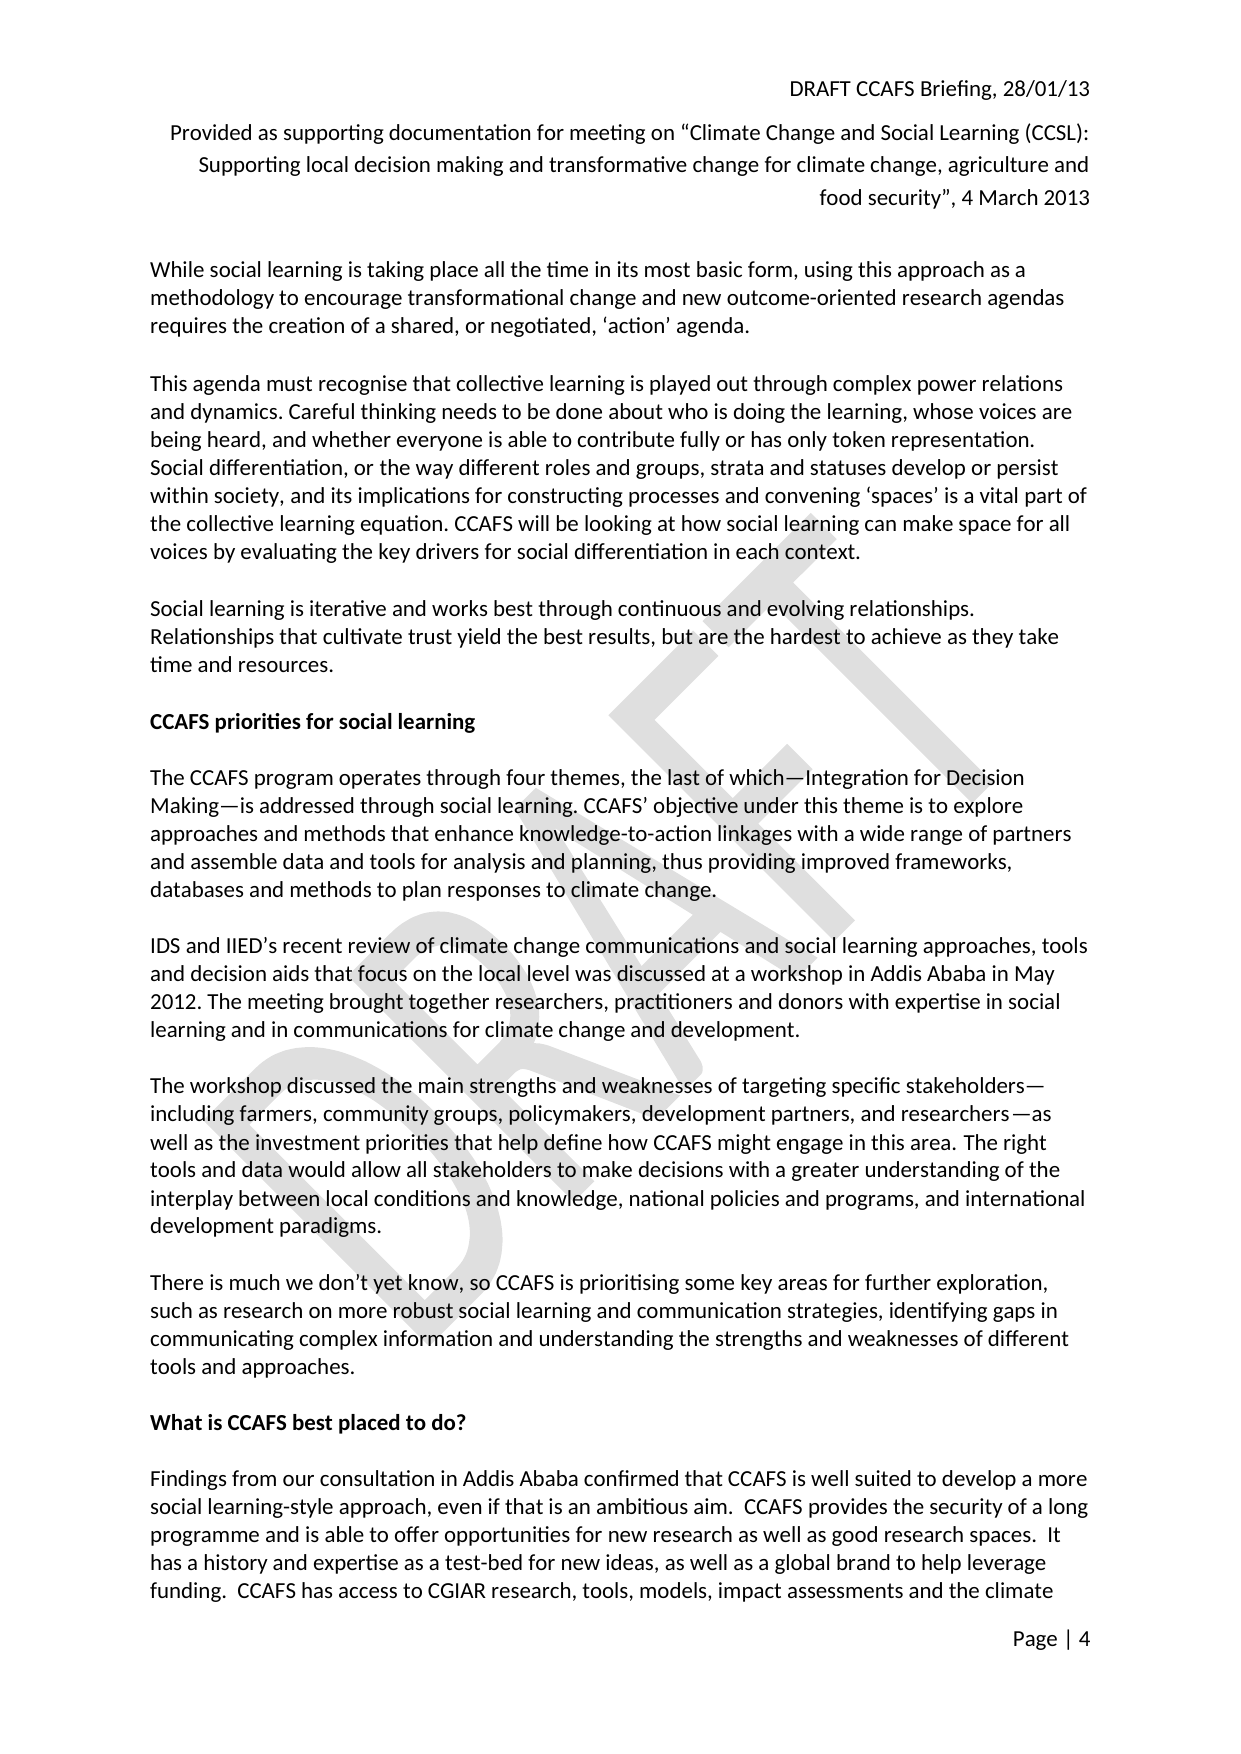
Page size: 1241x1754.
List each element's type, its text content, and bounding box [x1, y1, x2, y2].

text There is much we don’t yet know, so CCAFS is prioritising some key areas for further exploration, such as research on more robust social learning and communication strategies, identifying gaps in communicating complex information and understanding the strengths and weaknesses of different tools and approaches. [150, 1268, 1090, 1380]
text The CCAFS program operates through four themes, the last of which—Integration for Decision Making—is addressed through social learning. CCAFS’ objective under this theme is to explore approaches and methods that enhance knowledge-to-action linkages with a wide range of partners and assemble data and tools for analysis and planning, thus providing improved frameworks, databases and methods to plan responses to climate change. [150, 763, 1090, 903]
text IDS and IIED’s recent review of climate change communications and social learning approaches, tools and decision aids that focus on the local level was discussed at a workshop in Addis Ababa in May 2012. The meeting brought together researchers, practitioners and donors with expertise in social learning and in communications for climate change and development. [150, 931, 1090, 1043]
text While social learning is taking place all the time in its most basic form, using this approach as a methodology to encourage transformational change and new outcome-oriented research agendas requires the creation of a shared, or negotiated, ‘action’ agenda. [150, 256, 1090, 339]
text What is CCAFS best placed to do? [150, 1408, 1090, 1436]
text Social learning is iterative and works best through continuous and evolving relationships. Relationships that cultivate trust yield the best results, but are the hardest to achieve as they take time and resources. [150, 594, 1090, 678]
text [150, 1464, 1090, 1604]
text This agenda must recognise that collective learning is played out through complex power relations and dynamics. Careful thinking needs to be done about who is doing the learning, whose voices are being heard, and whether everyone is able to contribute fully or has only token representation. Social differentiation, or the way different roles and groups, strata and statuses develop or persist within society, and its implications for constructing processes and convening ‘spaces’ is a vital part of the collective learning equation. CCAFS will be looking at how social learning can make space for all voices by evaluating the key drivers for social differentiation in each context. [150, 369, 1090, 565]
text The workshop discussed the main strengths and weaknesses of targeting specific stakeholders—including farmers, community groups, policymakers, development partners, and researchers—as well as the investment priorities that help define how CCAFS might engage in this area. The right tools and data would allow all stakeholders to make decisions with a greater understanding of the interplay between local conditions and knowledge, national policies and programs, and international development paradigms. [150, 1072, 1090, 1240]
text CCAFS priorities for social learning [150, 707, 1090, 735]
